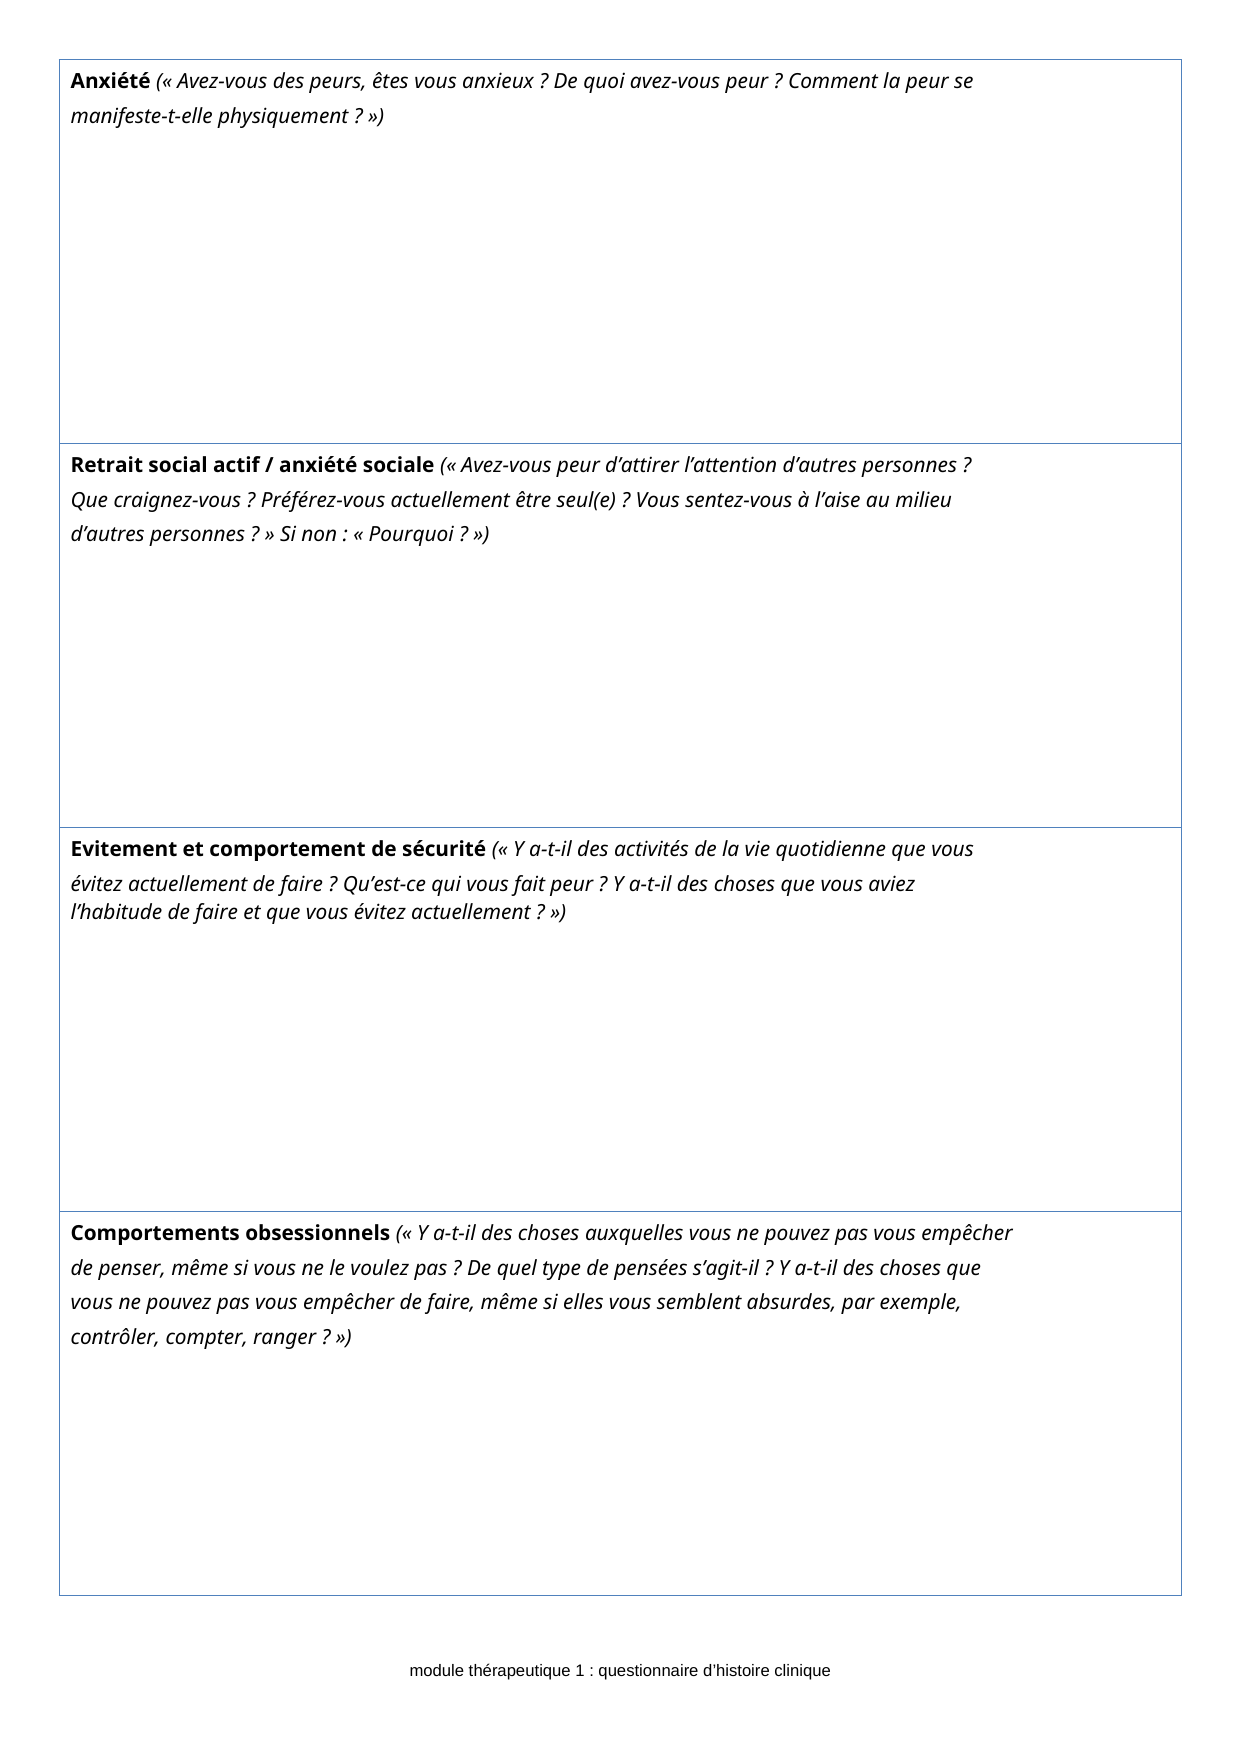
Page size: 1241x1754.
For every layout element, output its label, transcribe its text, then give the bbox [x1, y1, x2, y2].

table_cell Anxiété (« Avez-vous des peurs, êtes vous anxieux ? De quoi avez-vous peur ? Comment la peur se manifeste-t-elle physiquement ? ») [60, 60, 1181, 443]
table_cell Retrait social actif / anxiété sociale (« Avez-vous peur d’attirer l’attention d’autres personnes ? Que craignez-vous ? Préférez-vous actuellement être seul(e) ? Vous sentez-vous à l’aise au milieu d’autres personnes ? » Si non : « Pourquoi ? ») [60, 444, 1181, 827]
table_cell Comportements obsessionnels (« Y a-t-il des choses auxquelles vous ne pouvez pas vous empêcher de penser, même si vous ne le voulez pas ? De quel type de pensées s’agit-il ? Y a-t-il des choses que vous ne pouvez pas vous empêcher de faire, même si elles vous semblent absurdes, par exemple, contrôler, compter, ranger ? ») [60, 1212, 1181, 1594]
table_cell Evitement et comportement de sécurité (« Y a-t-il des activités de la vie quotidienne que vous évitez actuellement de faire ? Qu’est-ce qui vous fait peur ? Y a-t-il des choses que vous aviez l’habitude de faire et que vous évitez actuellement ? ») [60, 828, 1181, 1211]
